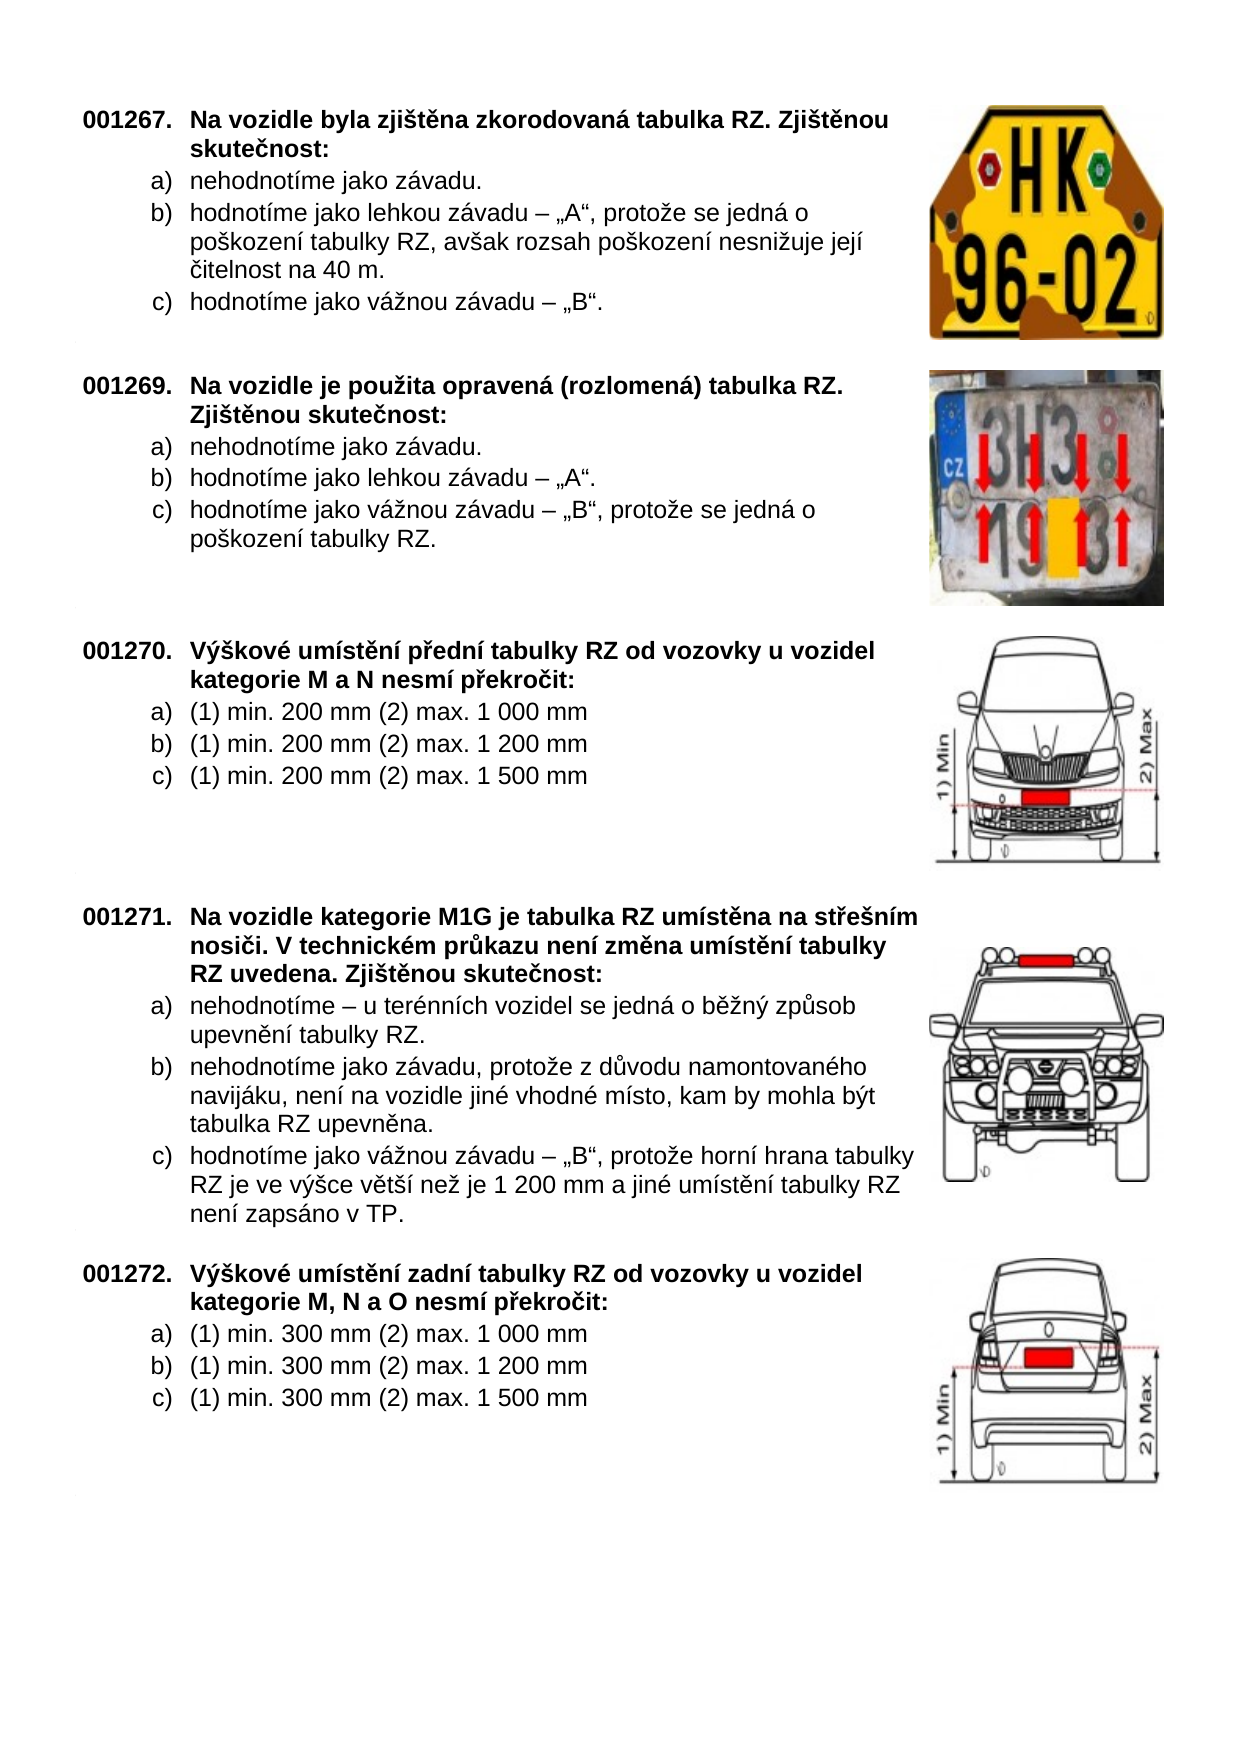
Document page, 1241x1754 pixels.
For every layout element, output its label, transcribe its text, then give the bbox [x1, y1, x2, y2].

table_header 001272. [75, 1257, 188, 1318]
table_cell nehodnotíme jako závadu. [188, 430, 925, 462]
picture [929, 947, 1164, 1182]
table_cell b) [75, 1050, 188, 1140]
picture [929, 1258, 1164, 1493]
table_cell c) [75, 494, 188, 607]
table_header 001271. [75, 900, 188, 990]
table_header Na vozidle byla zjištěna zkorodovaná tabulka RZ. Zjištěnou skutečnost: [188, 104, 925, 164]
table_cell (1) min. 300 mm (2) max. 1 000 mm [188, 1318, 925, 1349]
table_cell nehodnotíme – u terénních vozidel se jedná o běžný způsob upevnění tabulky RZ. [188, 990, 925, 1050]
table_cell hodnotíme jako lehkou závadu – „A“, protože se jedná o poškození tabulky RZ, avšak rozsah poškození nesnižuje její čitelnost na 40 m. [188, 196, 925, 286]
table_cell a) [75, 1318, 188, 1349]
table_header 001267. [75, 104, 188, 164]
table_cell hodnotíme jako vážnou závadu – „B“, protože se jedná o poškození tabulky RZ. [188, 494, 925, 607]
table_cell c) [75, 1381, 188, 1494]
table_cell nehodnotíme jako závadu. [188, 164, 925, 196]
picture [929, 636, 1164, 871]
table_header [925, 900, 1165, 1229]
table_cell b) [75, 727, 188, 759]
table_header [925, 635, 1165, 872]
table_cell (1) min. 300 mm (2) max. 1 200 mm [188, 1350, 925, 1381]
picture [929, 370, 1164, 606]
table_cell a) [75, 430, 188, 462]
table_cell (1) min. 300 mm (2) max. 1 500 mm [188, 1381, 925, 1494]
table_cell nehodnotíme jako závadu, protože z důvodu namontovaného navijáku, není na vozidle jiné vhodné místo, kam by mohla být tabulka RZ upevněna. [188, 1050, 925, 1140]
table_header 001270. [75, 635, 188, 695]
table_header [925, 369, 1165, 607]
table_cell b) [75, 462, 188, 494]
table_header Výškové umístění zadní tabulky RZ od vozovky u vozidel kategorie M, N a O nesmí překročit: [188, 1257, 925, 1318]
table_header Výškové umístění přední tabulky RZ od vozovky u vozidel kategorie M a N nesmí překročit: [188, 635, 925, 695]
table_header [925, 104, 1165, 341]
table_cell b) [75, 196, 188, 286]
table_header Na vozidle kategorie M1G je tabulka RZ umístěna na střešním nosiči. V technickém průkazu není změna umístění tabulky RZ uvedena. Zjištěnou skutečnost: [188, 900, 925, 990]
table_cell a) [75, 164, 188, 196]
table_cell a) [75, 990, 188, 1050]
table_header Na vozidle je použita opravená (rozlomená) tabulka RZ. Zjištěnou skutečnost: [188, 369, 925, 430]
table_cell b) [75, 1350, 188, 1381]
table_header 001269. [75, 369, 188, 430]
table_cell hodnotíme jako vážnou závadu – „B“, protože horní hrana tabulky RZ je ve výšce větší než je 1 200 mm a jiné umístění tabulky RZ není zapsáno v TP. [188, 1140, 925, 1229]
table_cell c) [75, 1140, 188, 1229]
table_cell hodnotíme jako lehkou závadu – „A“. [188, 462, 925, 494]
table_cell c) [75, 759, 188, 872]
table_cell c) [75, 286, 188, 341]
table_cell a) [75, 695, 188, 727]
table_cell (1) min. 200 mm (2) max. 1 500 mm [188, 759, 925, 872]
picture [929, 105, 1164, 340]
table_header [925, 1257, 1165, 1494]
table_cell (1) min. 200 mm (2) max. 1 000 mm [188, 695, 925, 727]
table_cell hodnotíme jako vážnou závadu – „B“. [188, 286, 925, 341]
table_cell (1) min. 200 mm (2) max. 1 200 mm [188, 727, 925, 759]
